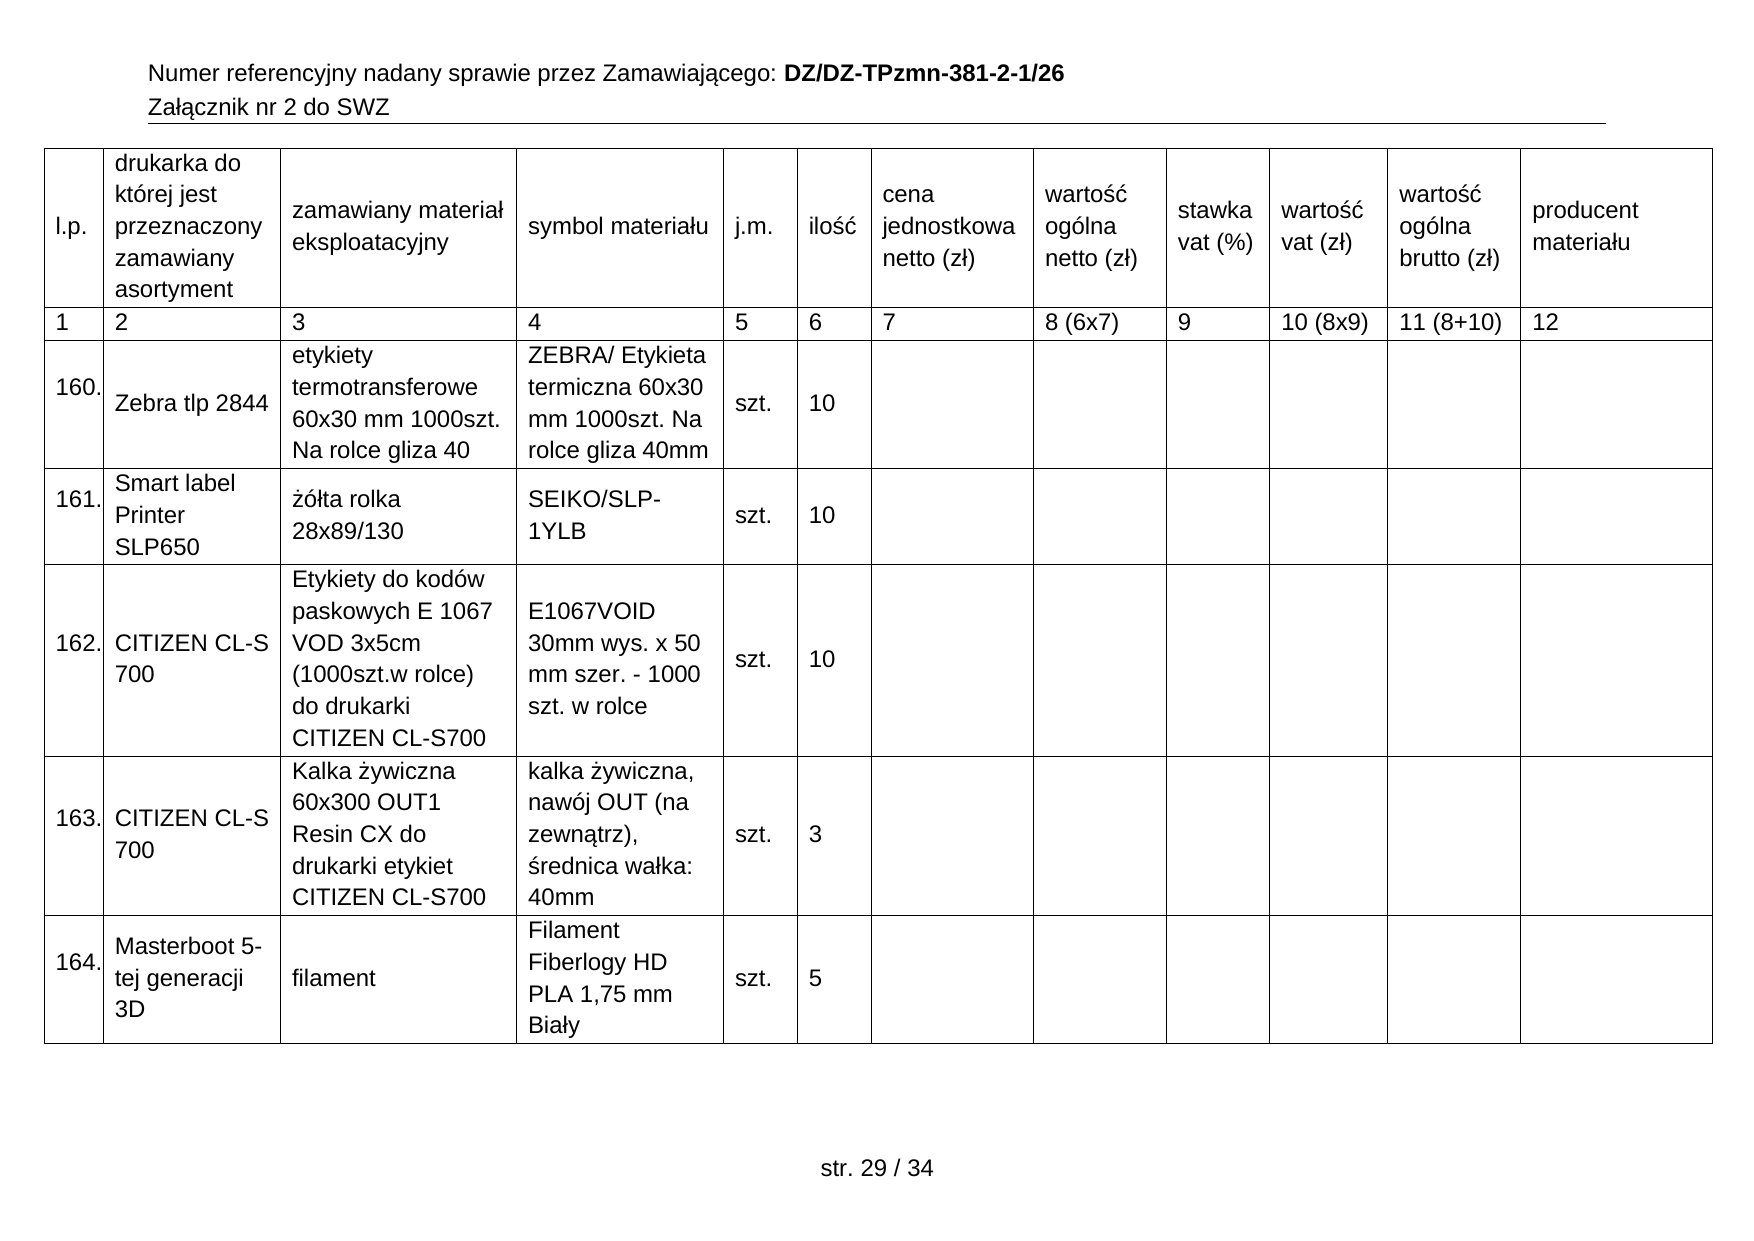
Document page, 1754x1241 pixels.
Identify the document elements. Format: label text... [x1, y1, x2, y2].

table_cell kalka żywiczna, nawój OUT (na zewnątrz), średnica wałka: 40mm [517, 757, 723, 915]
table_header cena jednostkowa netto (zł) [872, 149, 1033, 307]
table_cell [1388, 757, 1520, 915]
table_cell 10 [798, 565, 871, 756]
table_cell 3 [798, 757, 871, 915]
table_header wartość vat (zł) [1270, 149, 1387, 307]
table_cell [872, 757, 1033, 915]
table_header wartość ogólna brutto (zł) [1388, 149, 1520, 307]
table_cell [1388, 469, 1520, 564]
table_cell [45, 565, 103, 756]
table_cell [45, 916, 103, 1043]
table_cell etykiety termotransferowe 60x30 mm 1000szt. Na rolce gliza 40 [281, 341, 516, 468]
table_header symbol materiału [517, 149, 723, 307]
table_cell 10 [798, 469, 871, 564]
table_cell [1388, 916, 1520, 1043]
table_cell [1521, 757, 1712, 915]
table_cell [1521, 916, 1712, 1043]
table_cell [1034, 916, 1166, 1043]
table_cell 5 [724, 308, 797, 340]
table_cell szt. [724, 341, 797, 468]
table_cell Masterboot 5-tej generacji 3D [104, 916, 280, 1043]
table_cell [1270, 341, 1387, 468]
table_cell 6 [798, 308, 871, 340]
table_cell [1167, 916, 1269, 1043]
table_cell [1270, 469, 1387, 564]
table_cell 7 [872, 308, 1033, 340]
table_cell [1034, 341, 1166, 468]
table_cell szt. [724, 565, 797, 756]
table_cell [45, 757, 103, 915]
table_cell [1521, 565, 1712, 756]
table_cell [45, 469, 103, 564]
table_cell [1034, 757, 1166, 915]
table_cell [1167, 341, 1269, 468]
table_cell Zebra tlp 2844 [104, 341, 280, 468]
table_cell 4 [517, 308, 723, 340]
table_cell 11 (8+10) [1388, 308, 1520, 340]
table_cell SEIKO/SLP-1YLB [517, 469, 723, 564]
table_cell [1270, 916, 1387, 1043]
table_cell szt. [724, 916, 797, 1043]
table_cell [1270, 757, 1387, 915]
table_cell [1388, 341, 1520, 468]
table_header l.p. [45, 149, 103, 307]
table_cell [872, 469, 1033, 564]
table_header ilość [798, 149, 871, 307]
table_cell [1521, 341, 1712, 468]
table_cell 10 (8x9) [1270, 308, 1387, 340]
table_cell [1167, 757, 1269, 915]
table_cell [1388, 565, 1520, 756]
table_header wartość ogólna netto (zł) [1034, 149, 1166, 307]
table_cell [1167, 565, 1269, 756]
table_cell filament [281, 916, 516, 1043]
table_header drukarka do której jest przeznaczony zamawiany asortyment [104, 149, 280, 307]
table_cell 10 [798, 341, 871, 468]
table_cell szt. [724, 469, 797, 564]
table_cell Smart label Printer SLP650 [104, 469, 280, 564]
table_cell Etykiety do kodów paskowych E 1067 VOD 3x5cm (1000szt.w rolce) do drukarki CITIZEN CL-S700 [281, 565, 516, 756]
table_cell Filament Fiberlogy HD PLA 1,75 mm Biały [517, 916, 723, 1043]
table_cell CITIZEN CL-S 700 [104, 757, 280, 915]
table_cell [872, 916, 1033, 1043]
table_cell [1034, 469, 1166, 564]
table_header producent materiału [1521, 149, 1712, 307]
table_cell 12 [1521, 308, 1712, 340]
table_cell Kalka żywiczna 60x300 OUT1 Resin CX do drukarki etykiet CITIZEN CL-S700 [281, 757, 516, 915]
table_cell [1034, 565, 1166, 756]
table_header zamawiany materiał eksploatacyjny [281, 149, 516, 307]
table_cell [1167, 469, 1269, 564]
table_header j.m. [724, 149, 797, 307]
table_cell E1067VOID 30mm wys. x 50 mm szer. - 1000 szt. w rolce [517, 565, 723, 756]
table_cell CITIZEN CL-S 700 [104, 565, 280, 756]
table_cell [1270, 565, 1387, 756]
table_cell 2 [104, 308, 280, 340]
table_cell [872, 341, 1033, 468]
table_cell 3 [281, 308, 516, 340]
table_cell 5 [798, 916, 871, 1043]
table_cell żółta rolka 28x89/130 [281, 469, 516, 564]
table_header stawka vat (%) [1167, 149, 1269, 307]
table_cell 8 (6x7) [1034, 308, 1166, 340]
table_cell ZEBRA/ Etykieta termiczna 60x30 mm 1000szt. Na rolce gliza 40mm [517, 341, 723, 468]
table_cell 1 [45, 308, 103, 340]
table_cell [45, 341, 103, 468]
table_cell [1521, 469, 1712, 564]
table_cell 9 [1167, 308, 1269, 340]
table_cell [872, 565, 1033, 756]
table_cell szt. [724, 757, 797, 915]
